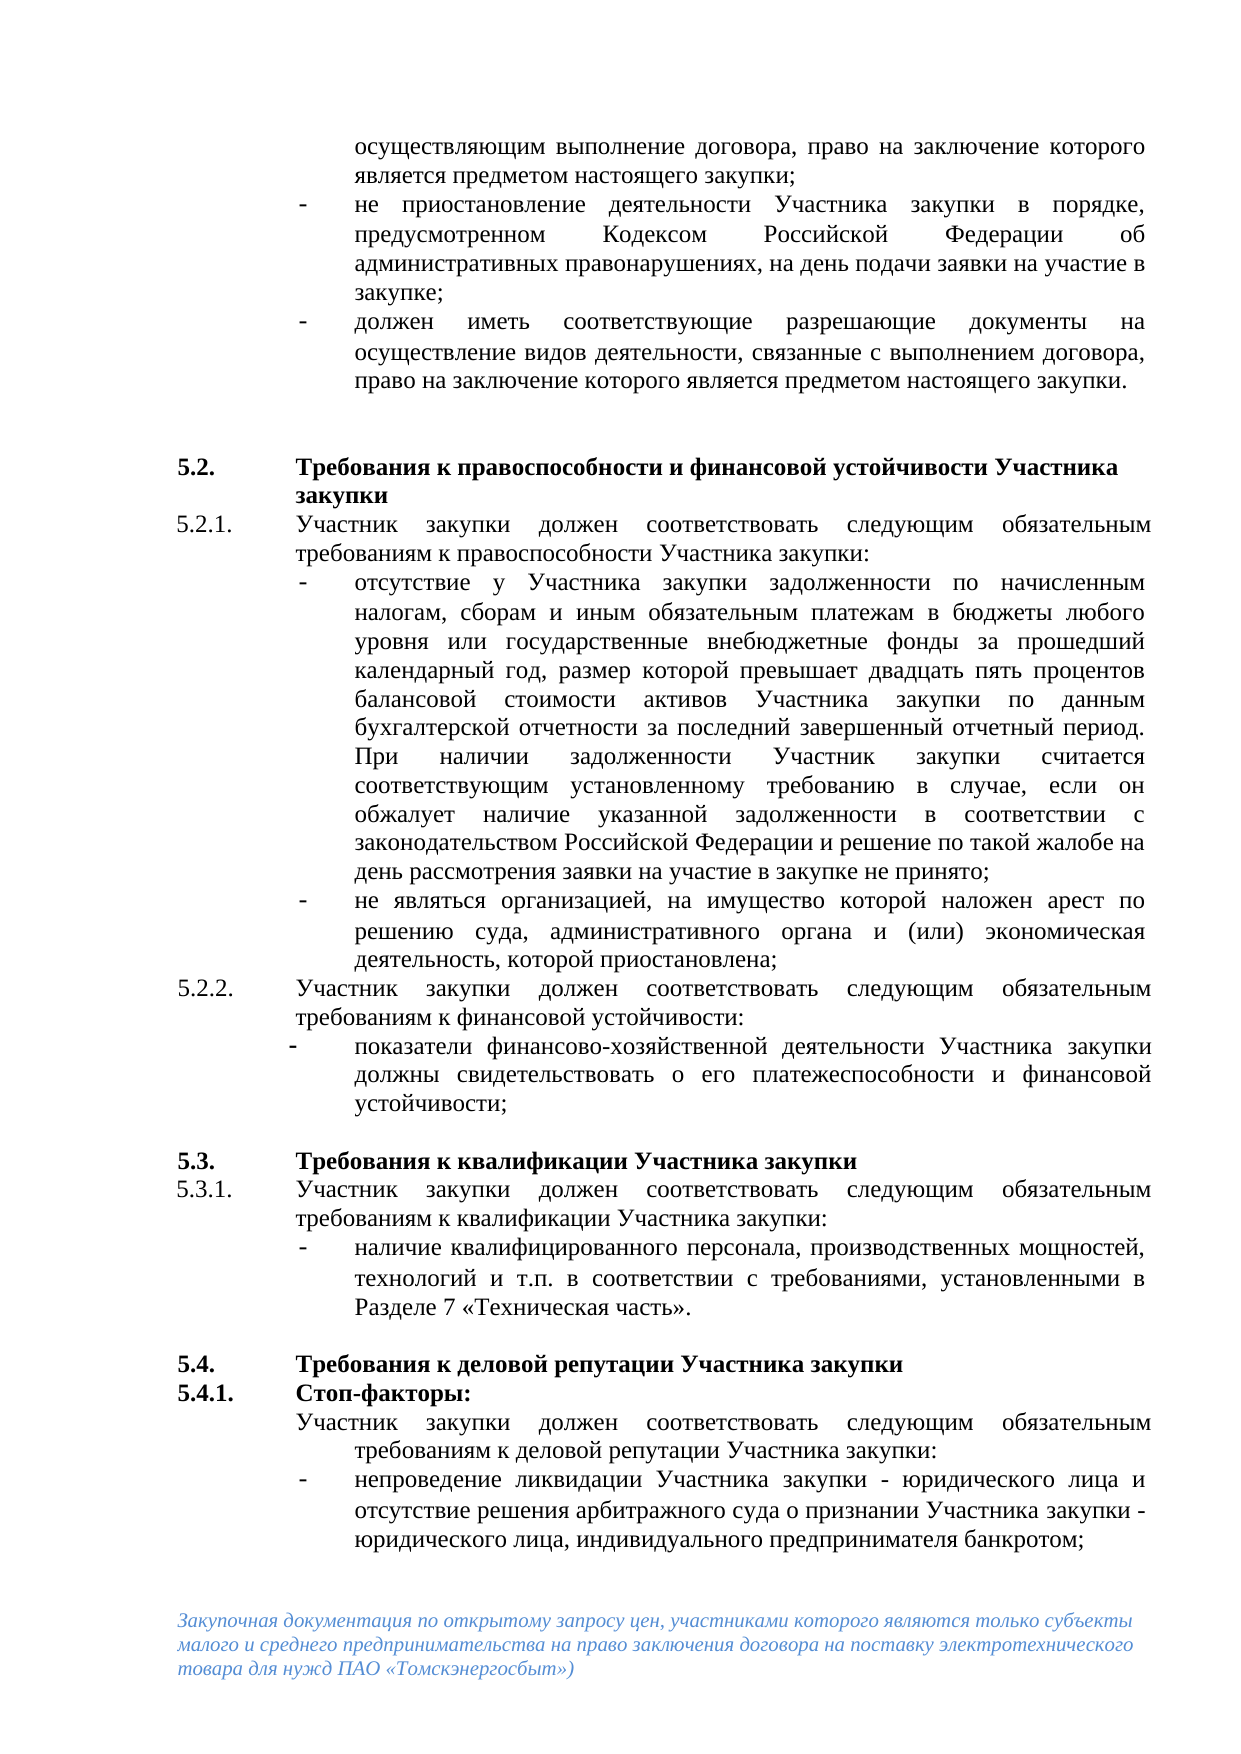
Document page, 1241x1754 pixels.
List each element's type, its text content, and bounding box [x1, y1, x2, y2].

list не являться организацией, на имущество которой наложен арест по решению суда, административного органа и (или) экономическая деятельность, которой приостановлена; [295, 885, 1146, 973]
list должен иметь соответствующие разрешающие документы на осуществление видов деятельности, связанные с выполнением договора, право на заключение которого является предметом настоящего закупки. [295, 306, 1146, 394]
list не приостановление деятельности Участника закупки в порядке, предусмотренном Кодексом Российской Федерации об административных правонарушениях, на день подачи заявки на участие в закупке; [295, 189, 1146, 306]
list Участник закупки должен соответствовать следующим обязательным требованиям к правоспособности Участника закупки: [176, 509, 1152, 567]
list Участник закупки должен соответствовать следующим обязательным требованиям к финансовой устойчивости: [177, 973, 1152, 1031]
list Требования к правоспособности и финансовой устойчивости Участника закупки [177, 452, 1152, 509]
list наличие квалифицированного персонала, производственных мощностей, технологий и т.п. в соответствии с требованиями, установленными в Разделе 7 «Техническая часть». [295, 1232, 1146, 1320]
text Участник закупки должен соответствовать следующим обязательным требованиям к деловой репутации Участника закупки: [295, 1407, 1152, 1464]
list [295, 131, 1146, 189]
list отсутствие у Участника закупки задолженности по начисленным налогам, сборам и иным обязательным платежам в бюджеты любого уровня или государственные внебюджетные фонды за прошедший календарный год, размер которой превышает двадцать пять процентов балансовой стоимости активов Участника закупки по данным бухгалтерской отчетности за последний завершенный отчетный период. При наличии задолженности Участник закупки считается соответствующим установленному требованию в случае, если он обжалует наличие указанной задолженности в соответствии с законодательством Российской Федерации и решение по такой жалобе на день рассмотрения заявки на участие в закупке не принято; [295, 567, 1146, 885]
list Стоп-факторы: [177, 1378, 1152, 1407]
list Участник закупки должен соответствовать следующим обязательным требованиям к квалификации Участника закупки: [176, 1174, 1152, 1232]
list Требования к деловой репутации Участника закупки [177, 1349, 1152, 1378]
list Требования к квалификации Участника закупки [177, 1146, 1152, 1174]
list показатели финансово-хозяйственной деятельности Участника закупки должны свидетельствовать о его платежеспособности и финансовой устойчивости; [288, 1031, 1152, 1117]
list непроведение ликвидации Участника закупки - юридического лица и отсутствие решения арбитражного суда о признании Участника закупки - юридического лица, индивидуального предпринимателя банкротом; [295, 1464, 1146, 1552]
